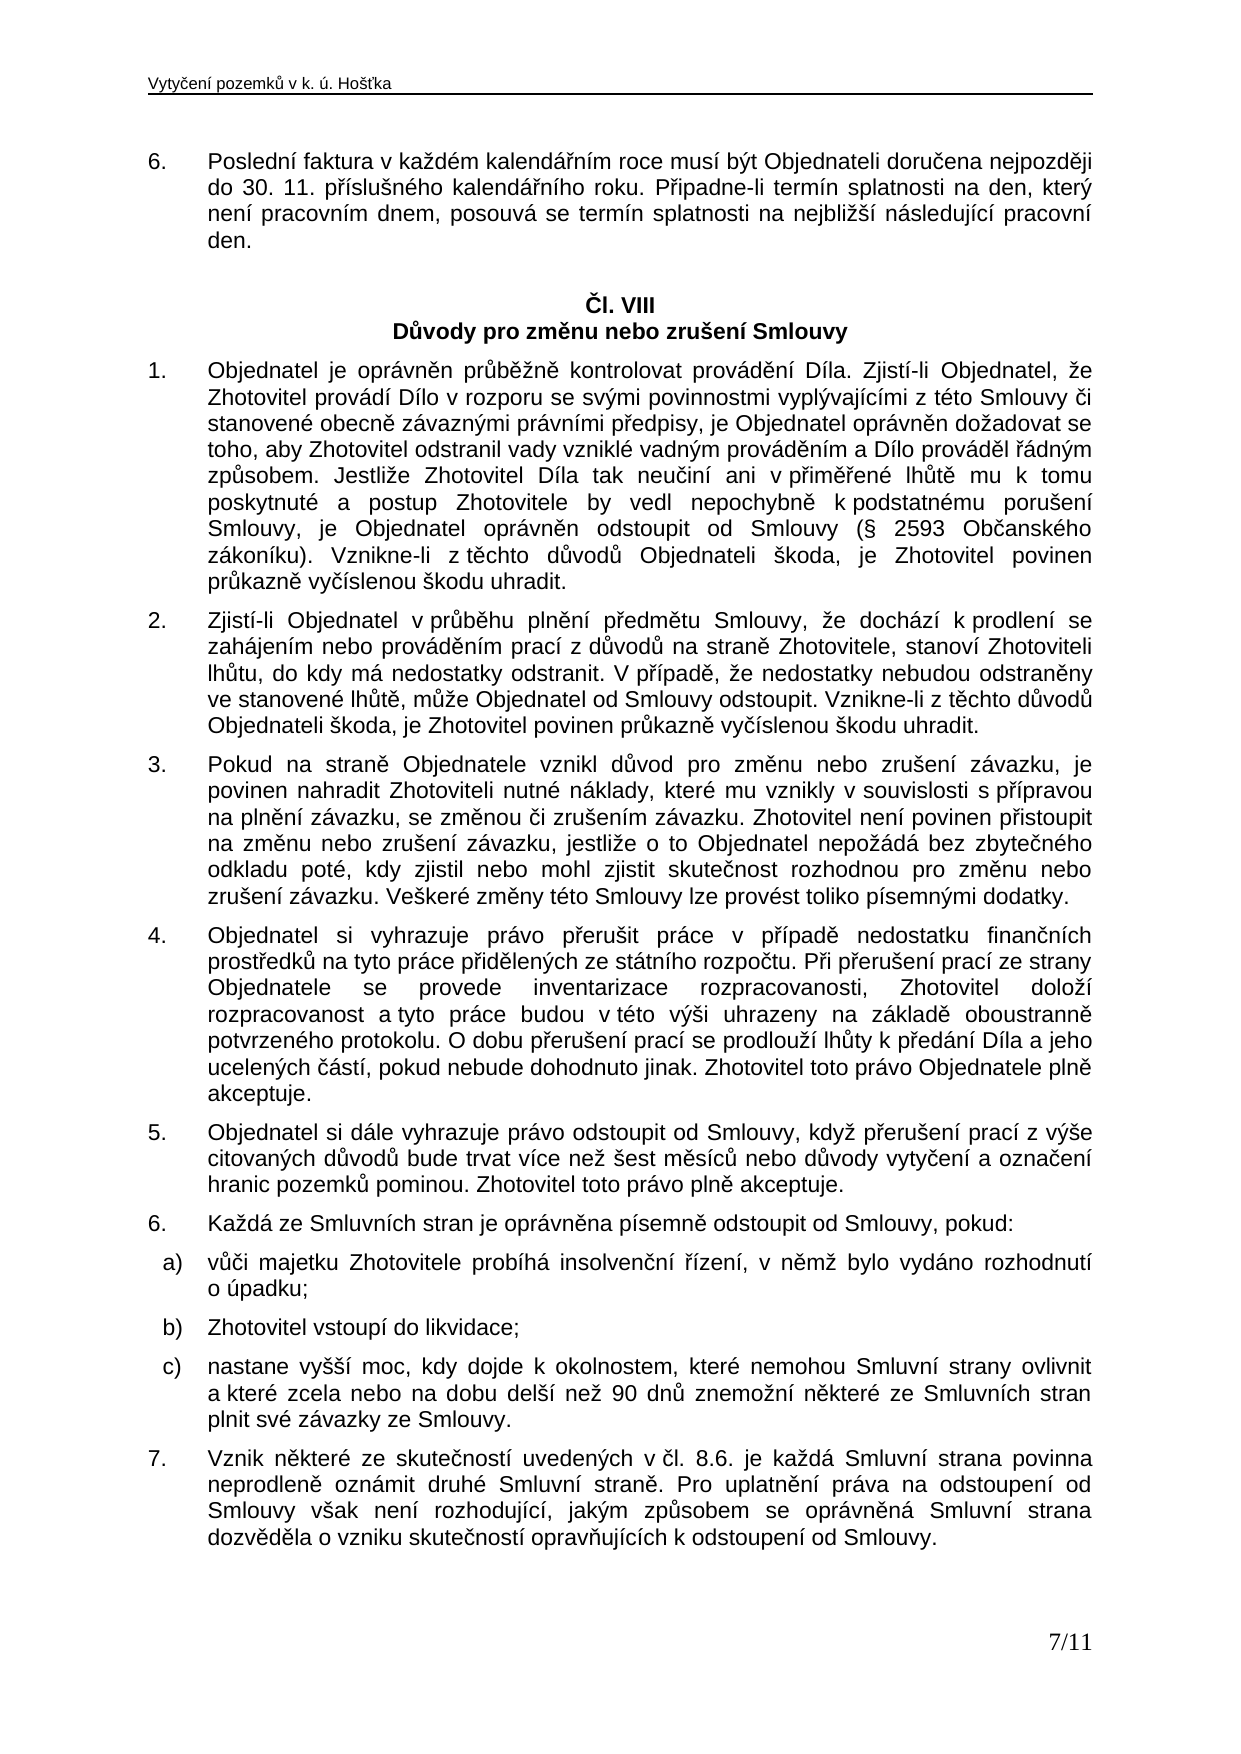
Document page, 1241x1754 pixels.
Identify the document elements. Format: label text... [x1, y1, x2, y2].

list Vznik některé ze skutečností uvedených v čl. 8.6. je každá Smluvní strana povinna neprodleně oznámit druhé Smluvní straně. Pro uplatnění práva na odstoupení od Smlouvy však není rozhodující, jakým způsobem se oprávněná Smluvní strana dozvěděla o vzniku skutečností opravňujících k odstoupení od Smlouvy. [148, 1445, 1093, 1550]
list nastane vyšší moc, kdy dojde k okolnostem, které nemohou Smluvní strany ovlivnit a které zcela nebo na dobu delší než 90 dnů znemožní některé ze Smluvních stran plnit své závazky ze Smlouvy. [162, 1353, 1093, 1432]
list Zhotovitel vstoupí do likvidace; [162, 1314, 1093, 1341]
list vůči majetku Zhotovitele probíhá insolvenční řízení, v němž bylo vydáno rozhodnutí o úpadku; [162, 1249, 1093, 1302]
list Objednatel si vyhrazuje právo přerušit práce v případě nedostatku finančních prostředků na tyto práce přidělených ze státního rozpočtu. Při přerušení prací ze strany Objednatele se provede inventarizace rozpracovanosti, Zhotovitel doloží rozpracovanost a tyto práce budou v této výši uhrazeny na základě oboustranně potvrzeného protokolu. O dobu přerušení prací se prodlouží lhůty k předání Díla a jeho ucelených částí, pokud nebude dohodnuto jinak. Zhotovitel toto právo Objednatele plně akceptuje. [148, 922, 1093, 1106]
list Každá ze Smluvních stran je oprávněna písemně odstoupit od Smlouvy, pokud: [148, 1210, 1093, 1237]
list Zjistí-li Objednatel v průběhu plnění předmětu Smlouvy, že dochází k prodlení se zahájením nebo prováděním prací z důvodů na straně Zhotovitele, stanoví Zhotoviteli lhůtu, do kdy má nedostatky odstranit. V případě, že nedostatky nebudou odstraněny ve stanovené lhůtě, může Objednatel od Smlouvy odstoupit. Vznikne-li z těchto důvodů Objednateli škoda, je Zhotovitel povinen průkazně vyčíslenou škodu uhradit. [148, 607, 1093, 738]
subtitle Čl. VIII [148, 292, 1093, 318]
list Objednatel si dále vyhrazuje právo odstoupit od Smlouvy, když přerušení prací z výše citovaných důvodů bude trvat více než šest měsíců nebo důvody vytyčení a označení hranic pozemků pominou. Zhotovitel toto právo plně akceptuje. [148, 1119, 1093, 1198]
list Poslední faktura v každém kalendářním roce musí být Objednateli doručena nejpozději do 30. 11. příslušného kalendářního roku. Připadne-li termín splatnosti na den, který není pracovním dnem, posouvá se termín splatnosti na nejbližší následující pracovní den. [148, 148, 1093, 253]
subtitle Důvody pro změnu nebo zrušení Smlouvy [148, 318, 1093, 344]
list Objednatel je oprávněn průběžně kontrolovat provádění Díla. Zjistí-li Objednatel, že Zhotovitel provádí Dílo v rozporu se svými povinnostmi vyplývajícími z této Smlouvy či stanovené obecně závaznými právními předpisy, je Objednatel oprávněn dožadovat se toho, aby Zhotovitel odstranil vady vzniklé vadným prováděním a Dílo prováděl řádným způsobem. Jestliže Zhotovitel Díla tak neučiní ani v přiměřené lhůtě mu k tomu poskytnuté a postup Zhotovitele by vedl nepochybně k podstatnému porušení Smlouvy, je Objednatel oprávněn odstoupit od Smlouvy (§ 2593 Občanského zákoníku). Vznikne-li z těchto důvodů Objednateli škoda, je Zhotovitel povinen průkazně vyčíslenou škodu uhradit. [148, 357, 1093, 594]
list Pokud na straně Objednatele vznikl důvod pro změnu nebo zrušení závazku, je povinen nahradit Zhotoviteli nutné náklady, které mu vznikly v souvislosti s přípravou na plnění závazku, se změnou či zrušením závazku. Zhotovitel není povinen přistoupit na změnu nebo zrušení závazku, jestliže o to Objednatel nepožádá bez zbytečného odkladu poté, kdy zjistil nebo mohl zjistit skutečnost rozhodnou pro změnu nebo zrušení závazku. Veškeré změny této Smlouvy lze provést toliko písemnými dodatky. [148, 751, 1093, 909]
